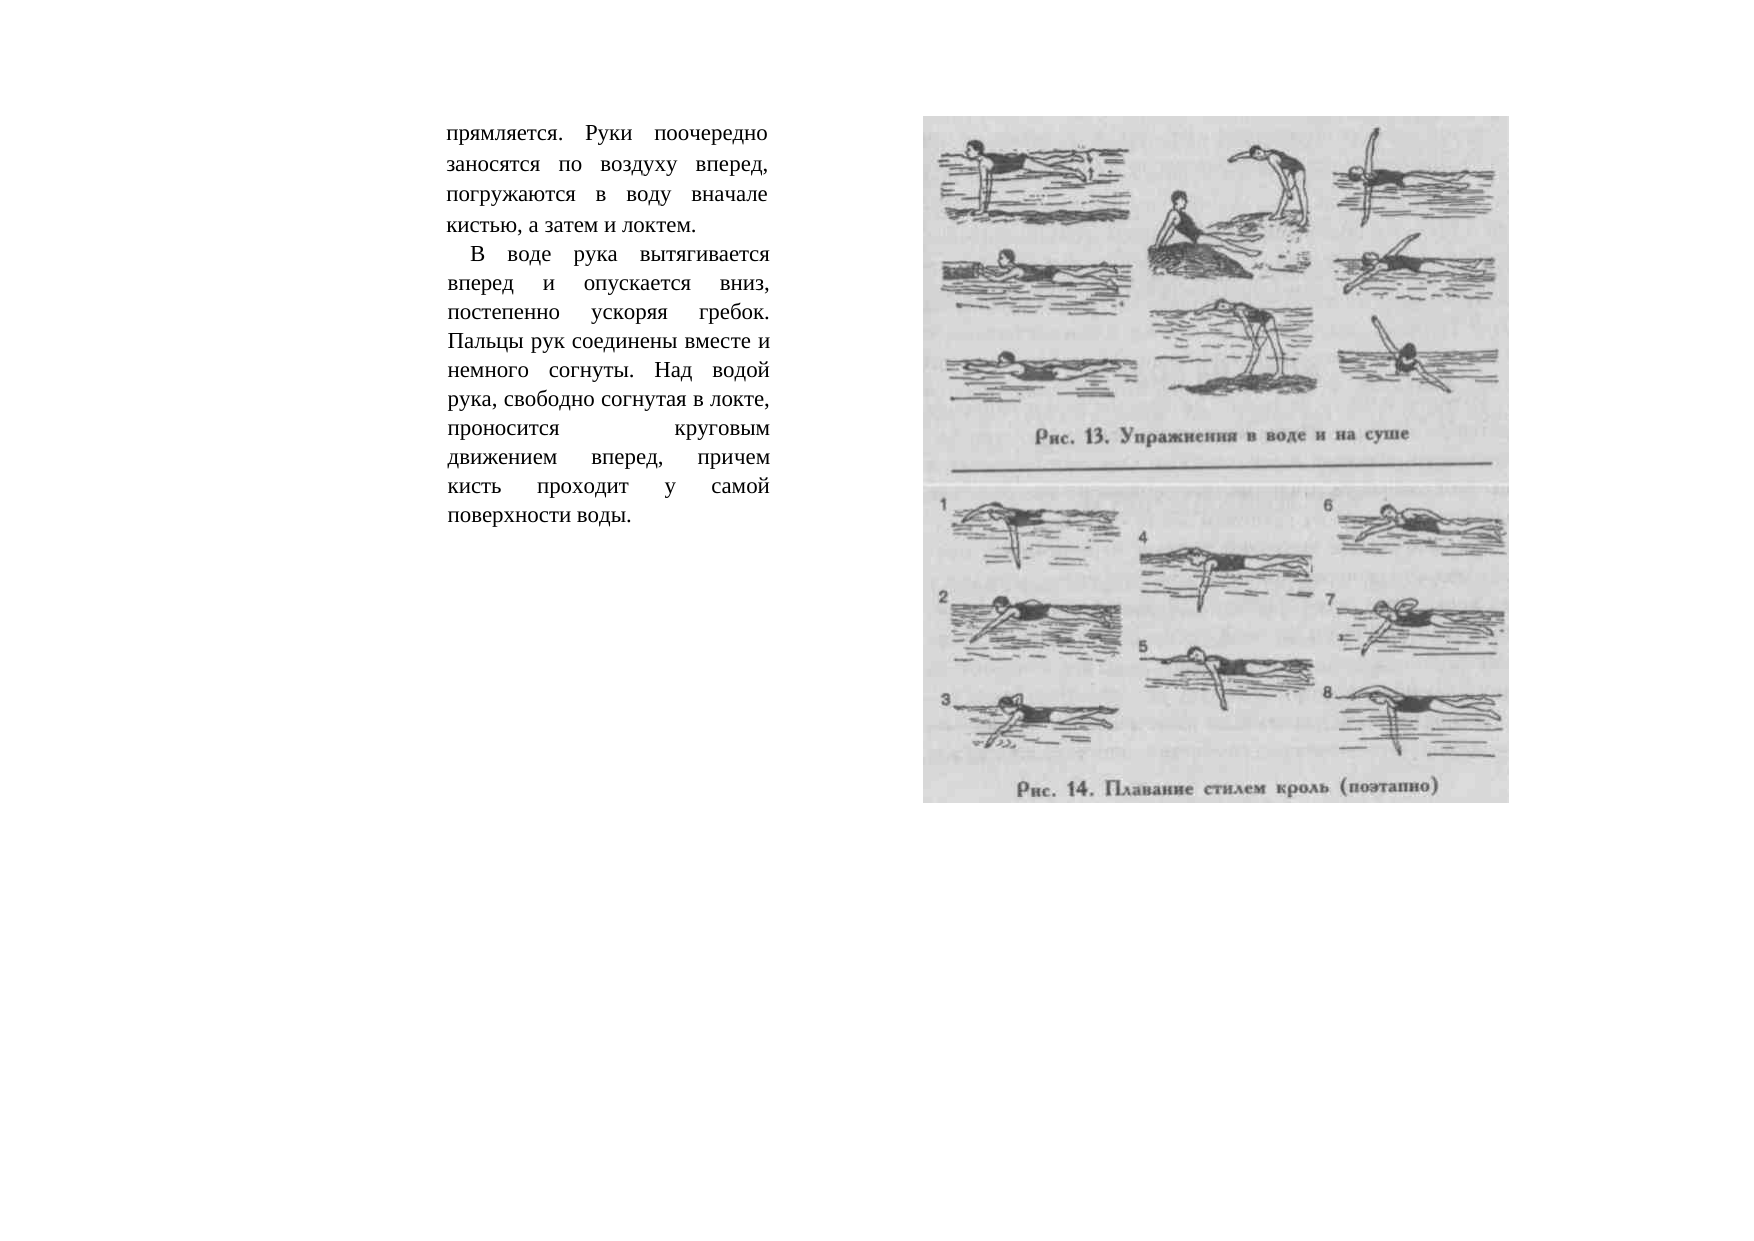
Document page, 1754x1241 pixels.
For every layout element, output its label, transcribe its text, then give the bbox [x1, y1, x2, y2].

picture [923, 116, 1509, 803]
text прямляется. Руки поочередно заносятся по воздуху вперед, погружаются в воду вначале кистью, а затем и локтем. [446, 116, 768, 238]
text В воде рука вытягивается вперед и опускается вниз, постепенно ускоряя гребок. Пальцы рук соединены вместе и немного согнуты. Над водой рука, свободно согнутая в локте, проносится круговым движением вперед, причем кисть проходит у самой поверхности воды. [447, 238, 770, 528]
